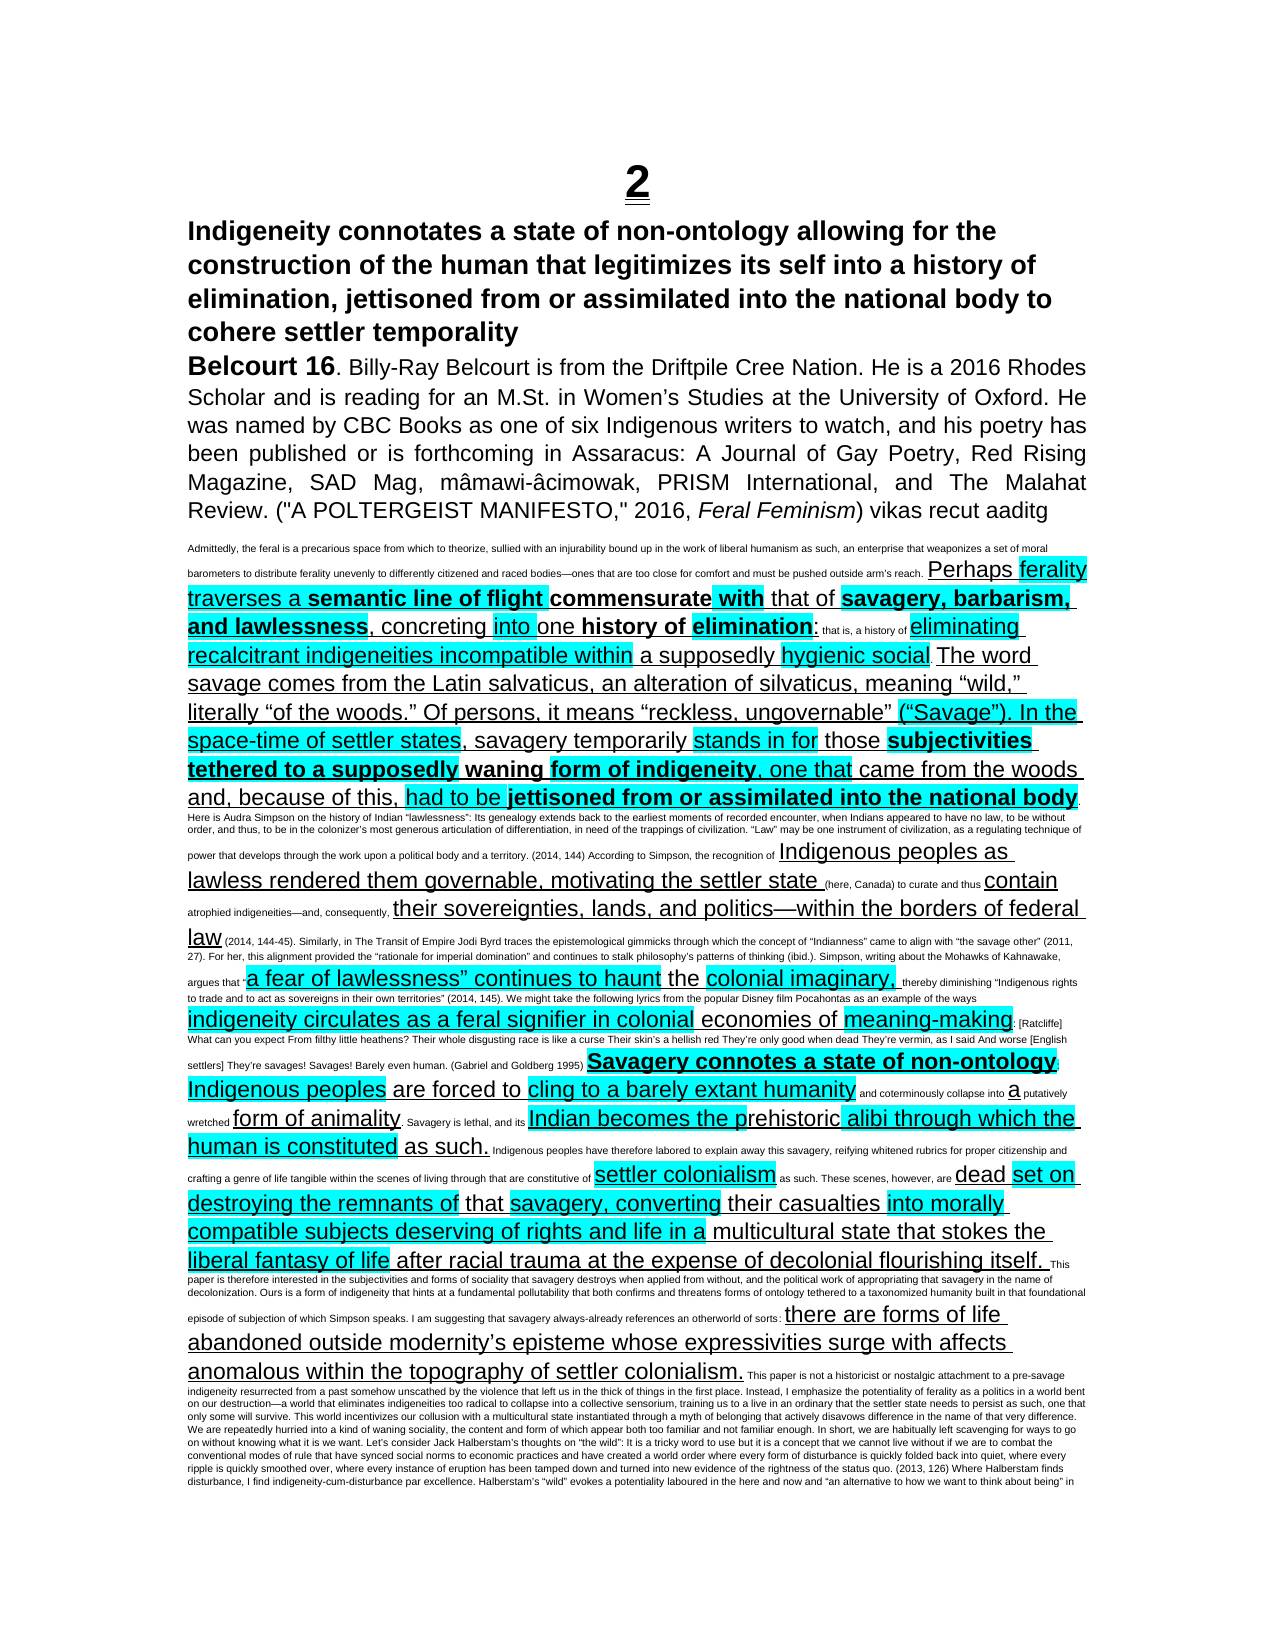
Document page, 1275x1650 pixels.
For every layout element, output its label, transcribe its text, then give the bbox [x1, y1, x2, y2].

subtitle Indigeneity connotates a state of non-ontology allowing for the construction of the human that legitimizes its self into a history of elimination, jettisoned from or assimilated into the national body to cohere settler temporality [187, 215, 1087, 348]
text Belcourt 16. Billy-Ray Belcourt is from the Driftpile Cree Nation. He is a 2016 Rhodes Scholar and is reading for an M.St. in Women’s Studies at the University of Oxford. He was named by CBC Books as one of six Indigenous writers to watch, and his poetry has been published or is forthcoming in Assaracus: A Journal of Gay Poetry, Red Rising Magazine, SAD Mag, mâmawi-âcimowak, PRISM International, and The Malahat Review. ("A POLTERGEIST MANIFESTO," 2016, Feral Feminism) vikas recut aaditg [187, 350, 1087, 524]
subtitle 2 [187, 154, 1087, 207]
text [187, 542, 1087, 1487]
